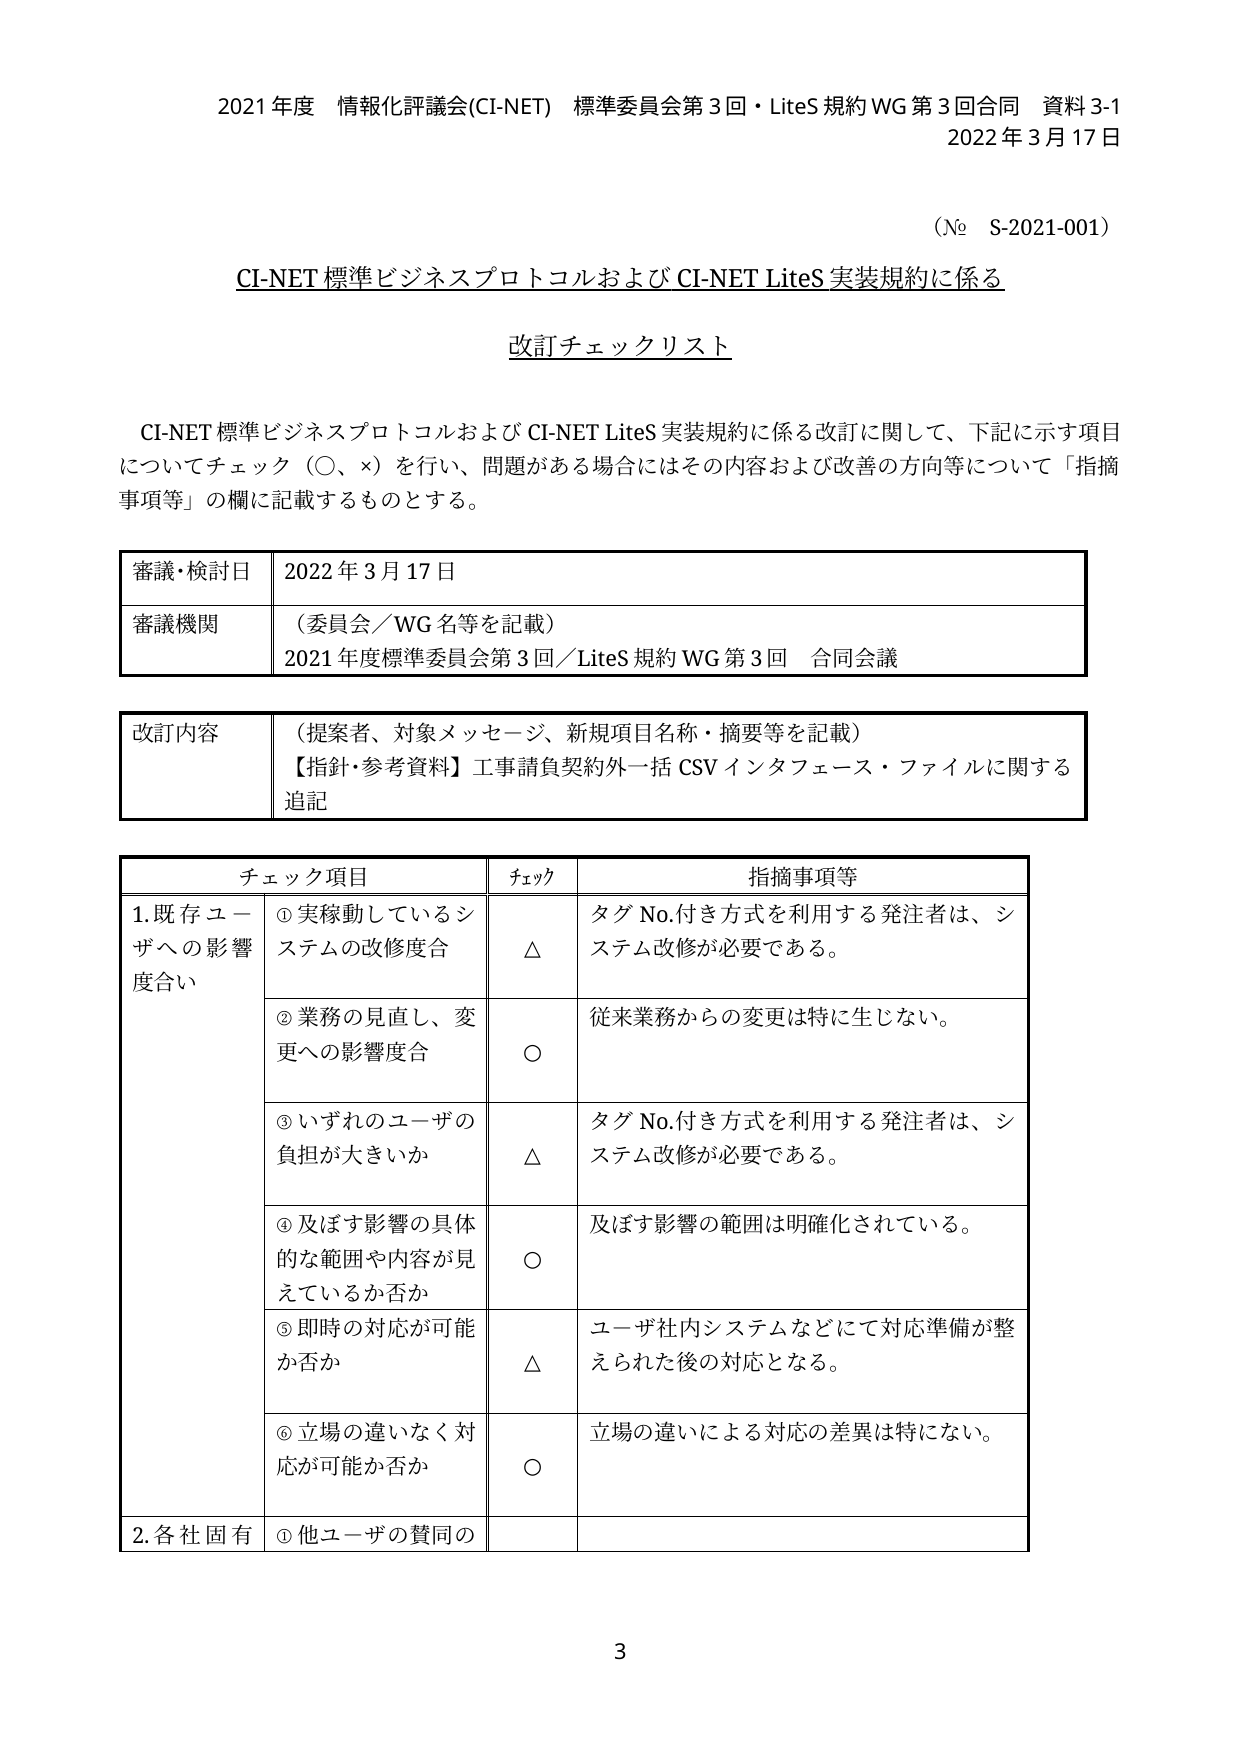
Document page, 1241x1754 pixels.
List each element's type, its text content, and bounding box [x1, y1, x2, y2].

table_cell [578, 1517, 1027, 1551]
table_cell △ [489, 1103, 577, 1205]
text CI-NET標準ビジネスプロトコルおよびCI-NET LiteS実装規約に係る [118, 243, 1122, 311]
table_header 2022年3月17日 [274, 553, 1084, 605]
table_cell （委員会／WG名等を記載） 2021年度標準委員会第3回／LiteS規約WG第3回 合同会議 [274, 606, 1084, 674]
table_cell △ [489, 896, 577, 998]
table_cell タグNo.付き方式を利用する発注者は、システム改修が必要である。 [578, 1103, 1027, 1205]
table_cell 従来業務からの変更は特に生じない。 [578, 999, 1027, 1102]
table_header チェック項目 [122, 859, 486, 893]
table_cell 2.各社固有の業務要件か [122, 1517, 264, 1551]
text 改訂チェックリスト [118, 311, 1122, 379]
table_cell 及ぼす影響の範囲は明確化されている。 [578, 1206, 1027, 1309]
table_cell △ [489, 1310, 577, 1412]
table_cell ○ [489, 999, 577, 1102]
table_cell 1.既存ユ－ザへの影響度合い [122, 896, 264, 1516]
text （№ S-2021-001） [118, 208, 1122, 243]
table_cell 立場の違いによる対応の差異は特にない。 [578, 1414, 1027, 1516]
table_cell ①他ユ－ザの賛同の有無 [265, 1517, 486, 1551]
table_header ﾁｪｯｸ [489, 859, 577, 893]
table_cell 審議機関 [122, 606, 271, 674]
table_cell ○ [489, 1414, 577, 1516]
table_header 審議･検討日 [122, 553, 271, 605]
text CI-NET標準ビジネスプロトコルおよびCI-NET LiteS実装規約に係る改訂に関して、下記に示す項目についてチェック（○、×）を行い、問題がある場合にはその内容および改善の方向等について「指摘事項等」の欄に記載するものとする。 [118, 413, 1122, 516]
table_cell ②業務の見直し、変更への影響度合 [265, 999, 486, 1102]
table_cell ⑥立場の違いなく対応が可能か否か [265, 1414, 486, 1516]
table_header （提案者、対象メッセ－ジ、新規項目名称・摘要等を記載） 【指針･参考資料】工事請負契約外一括CSVインタフェース・ファイルに関する追記 [274, 715, 1084, 818]
table_cell ○ [489, 1206, 577, 1309]
table_cell ③いずれのユ－ザの負担が大きいか [265, 1103, 486, 1205]
table_cell ／ [489, 1517, 577, 1551]
table_header 指摘事項等 [578, 859, 1027, 893]
table_cell ④及ぼす影響の具体的な範囲や内容が見えているか否か [265, 1206, 486, 1309]
table_cell ⑤即時の対応が可能か否か [265, 1310, 486, 1412]
table_cell タグNo.付き方式を利用する発注者は、システム改修が必要である。 [578, 896, 1027, 998]
table_cell ①実稼動しているシステムの改修度合 [265, 896, 486, 998]
table_header 改訂内容 [122, 715, 271, 818]
table_cell ユ－ザ社内システムなどにて対応準備が整えられた後の対応となる。 [578, 1310, 1027, 1412]
